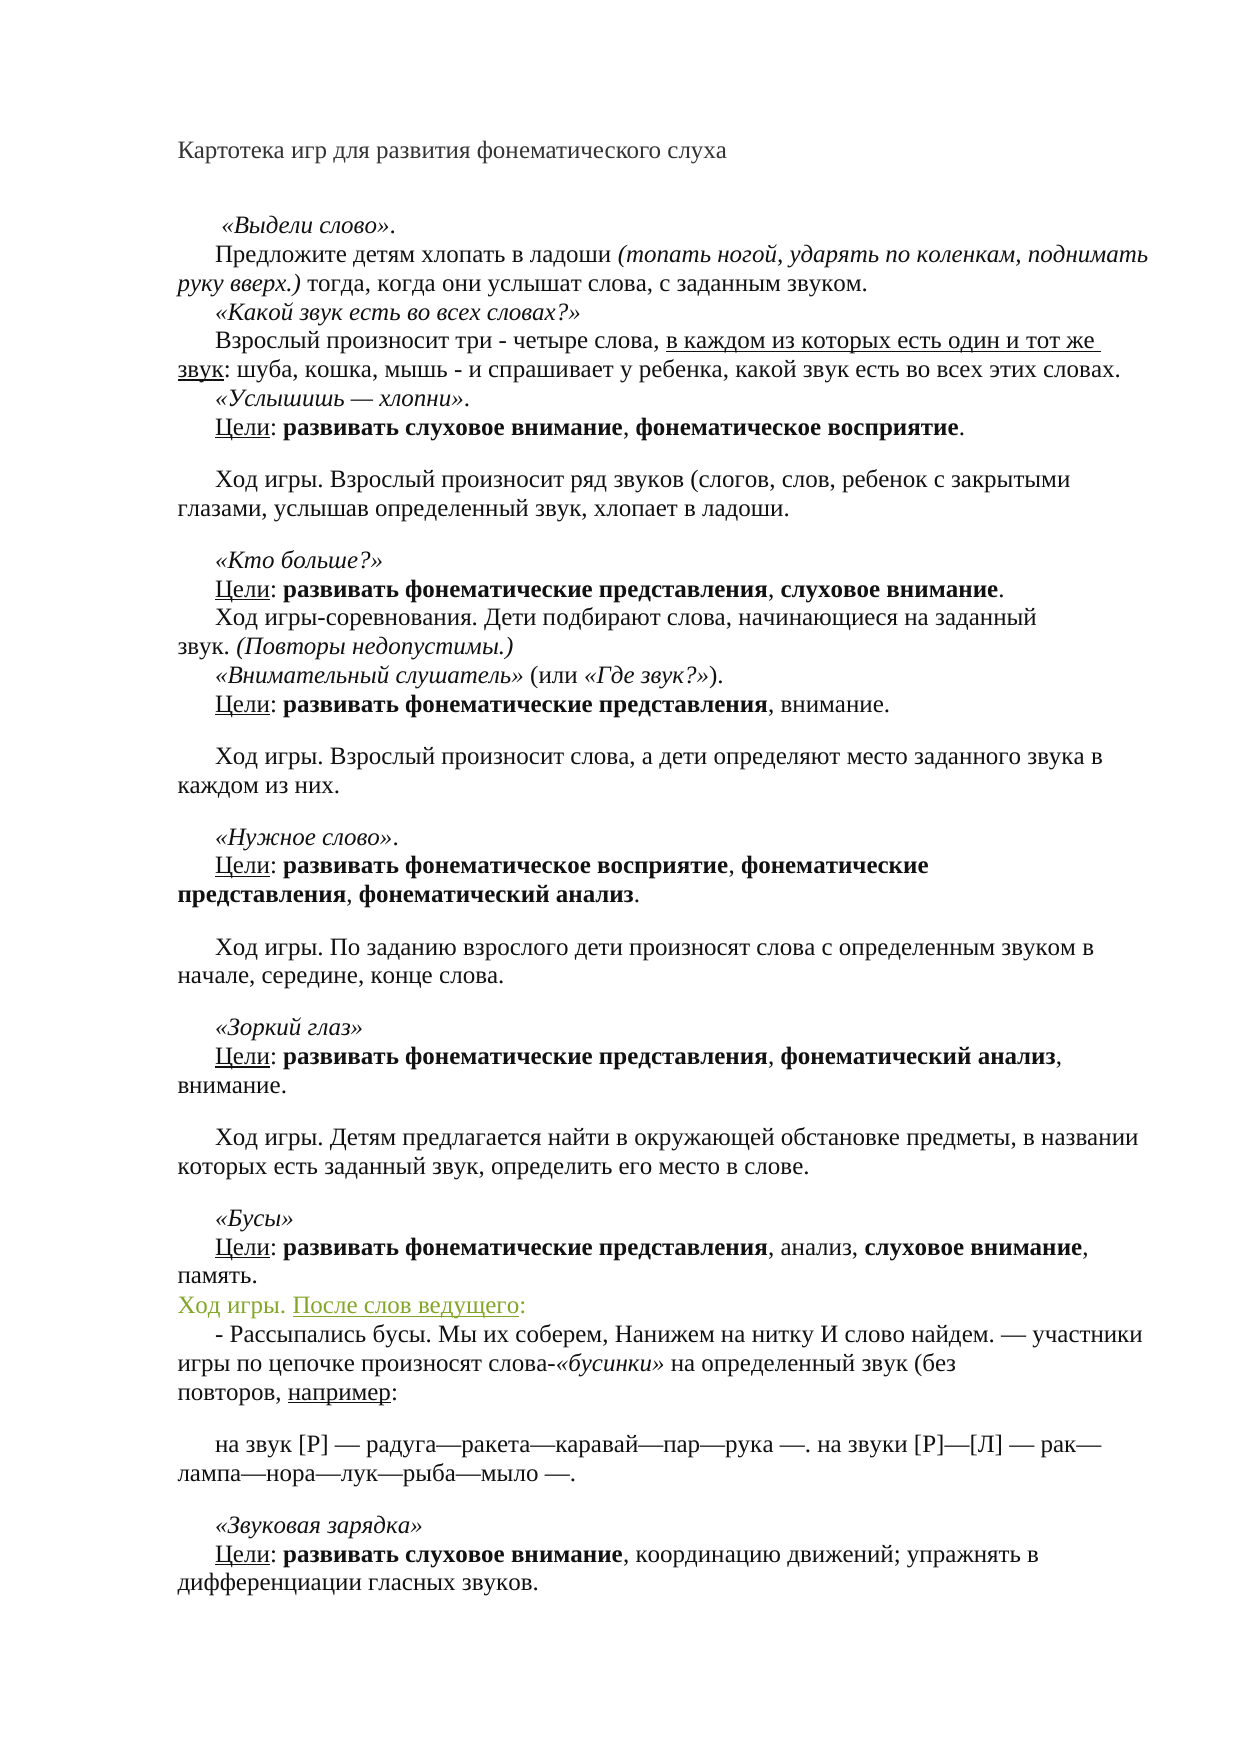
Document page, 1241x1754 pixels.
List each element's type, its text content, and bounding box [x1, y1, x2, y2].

text «Какой звук есть во всех словах?» [177, 297, 1152, 326]
text Ход игры. По заданию взрослого дети произносят слова с определенным звуком в начале, середине, конце слова. [177, 932, 1152, 989]
text Цели: развивать фонематическое восприятие, фонематические представления, фонематический анализ. [177, 851, 1152, 908]
text «Звуковая зарядка» [177, 1510, 1152, 1539]
text Цели: развивать фонематические представления, анализ, слуховое внимание, память. [177, 1232, 1152, 1289]
text Цели: развивать фонематические представления, внимание. [177, 689, 1152, 717]
text Цели: развивать фонематические представления, фонематический анализ, внимание. [177, 1041, 1152, 1099]
text «Бусы» [177, 1203, 1152, 1232]
text «Услышишь — хлопни». [177, 383, 1152, 412]
text - Рассыпались бусы. Мы их соберем, Нанижем на нитку И слово найдем. — участники игры по цепочке произносят слова-«бусинки» на определенный звук (без повторов, например: [177, 1319, 1152, 1406]
text Цели: развивать фонематические представления, слуховое внимание. [177, 574, 1152, 602]
text Ход игры. Взрослый произносит слова, а дети определяют место заданного звука в каждом из них. [177, 741, 1152, 798]
text «Нужное слово». [177, 822, 1152, 851]
text на звук [Р] — радуга—ракета—каравай—пар—рука —. на звуки [Р]—[Л] — рак—лампа—нора—лук—рыба—мыло —. [177, 1429, 1152, 1487]
text Цели: развивать слуховое внимание, фонематическое восприятие. [177, 412, 1152, 441]
text Предложите детям хлопать в ладоши (топать ногой, ударять по коленкам, поднимать руку вверх.) тогда, когда они услышат слова, с заданным звуком. [177, 239, 1152, 297]
text «Внимательный слушатель» (или «Где звук?»). [177, 660, 1152, 689]
text «Зоркий глаз» [177, 1012, 1152, 1041]
text Цели: развивать слуховое внимание, координацию движений; упражнять в дифференциации гласных звуков. [177, 1539, 1152, 1596]
text Ход игры. Детям предлагается найти в окружающей обстановке предметы, в названии которых есть заданный звук, определить его место в слове. [177, 1122, 1152, 1180]
text «Кто больше?» [177, 545, 1152, 574]
text Взрослый произносит три - четыре слова, в каждом из которых есть один и тот же звук: шуба, кошка, мышь - и спрашивает у ребенка, какой звук есть во всех этих словах. [177, 326, 1152, 383]
text Ход игры. После слов ведущего: [177, 1289, 1152, 1319]
text «Выдели слово». [177, 211, 1152, 239]
text Картотека игр для развития фонематического слуха [177, 134, 1152, 164]
text Ход игры. Взрослый произносит ряд звуков (слогов, слов, ребенок с закрытыми глазами, услышав определенный звук, хлопает в ладоши. [177, 464, 1152, 522]
text Ход игры-соревнования. Дети подбирают слова, начинающиеся на заданный звук. (Повторы недопустимы.) [177, 602, 1152, 660]
